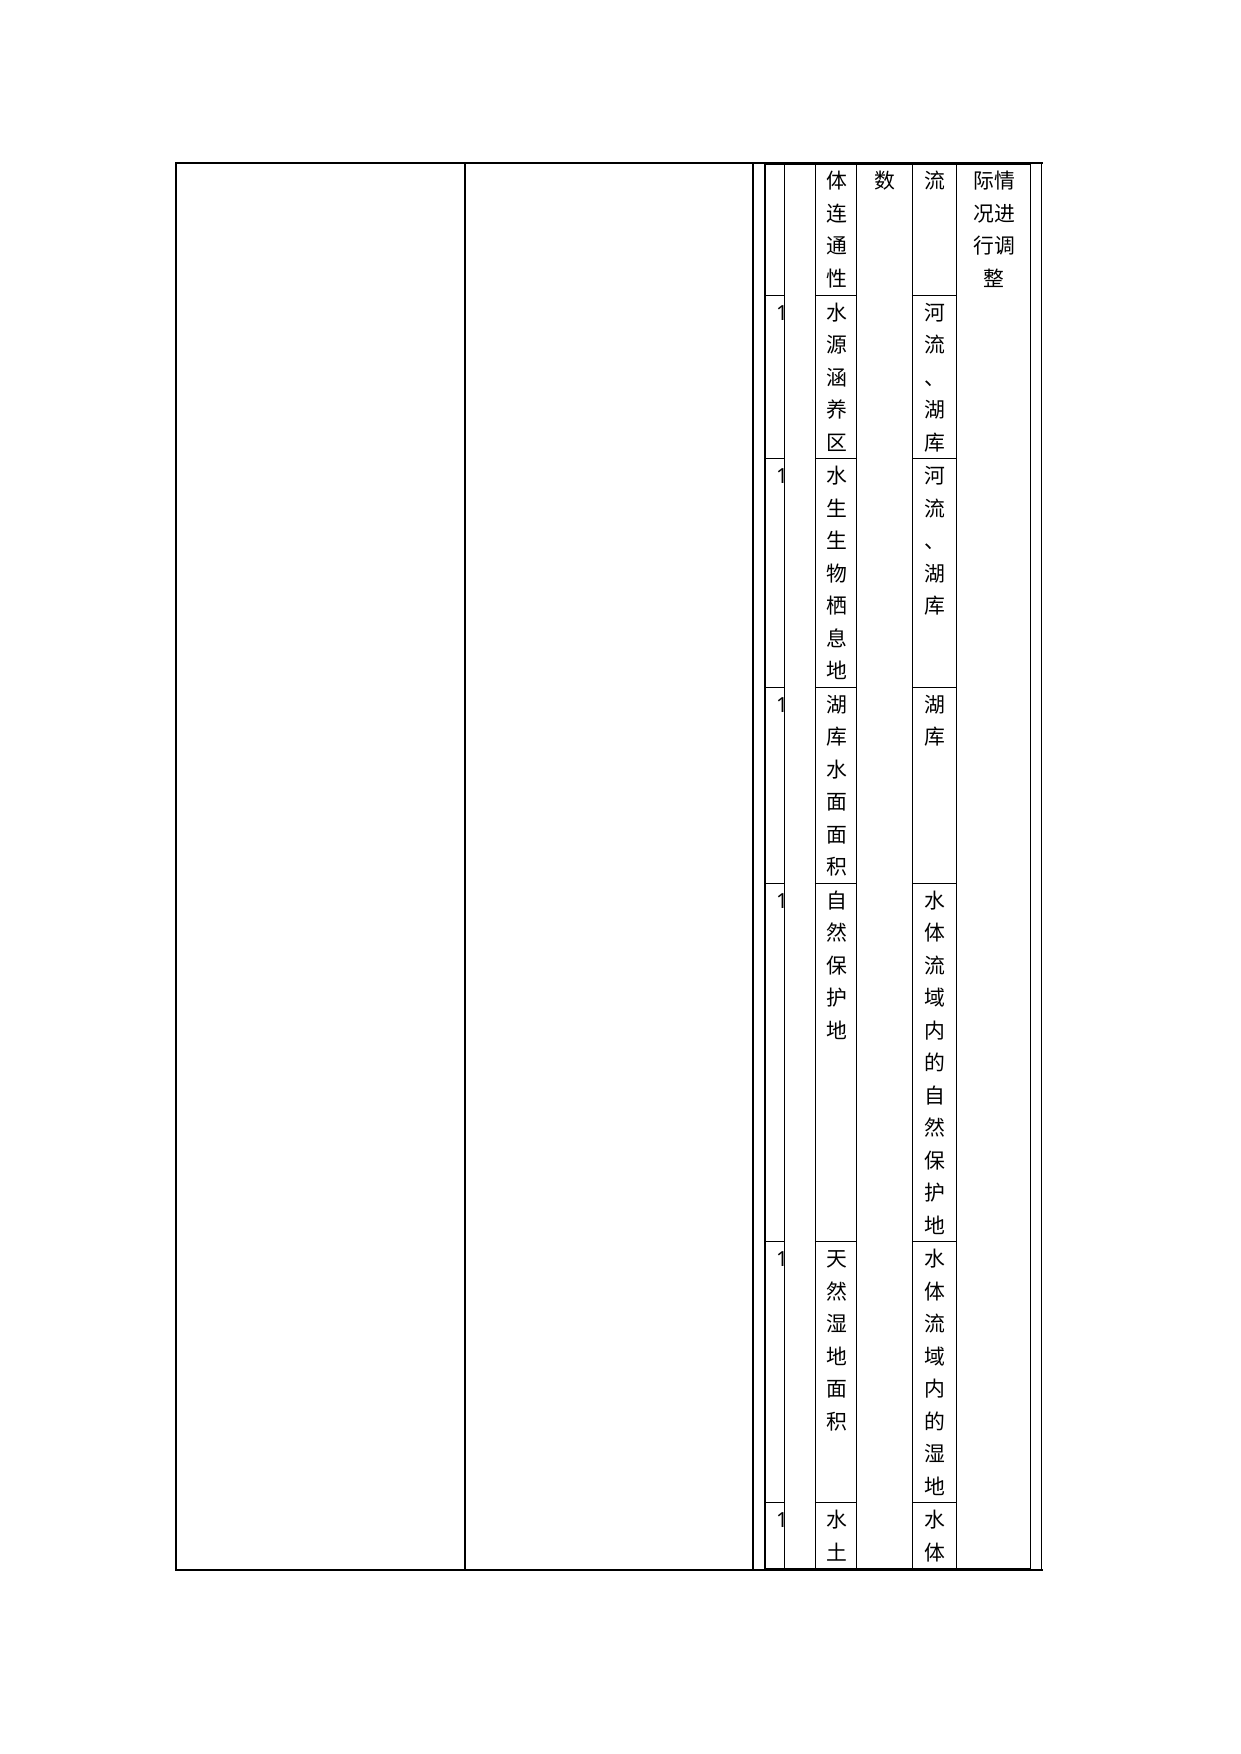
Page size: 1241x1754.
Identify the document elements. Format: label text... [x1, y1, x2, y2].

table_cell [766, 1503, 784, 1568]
table_cell 1 [177, 164, 464, 1569]
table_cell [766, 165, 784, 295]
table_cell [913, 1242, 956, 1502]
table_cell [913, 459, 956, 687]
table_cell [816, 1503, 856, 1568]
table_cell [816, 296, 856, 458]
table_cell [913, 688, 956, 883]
table_cell [466, 164, 752, 1569]
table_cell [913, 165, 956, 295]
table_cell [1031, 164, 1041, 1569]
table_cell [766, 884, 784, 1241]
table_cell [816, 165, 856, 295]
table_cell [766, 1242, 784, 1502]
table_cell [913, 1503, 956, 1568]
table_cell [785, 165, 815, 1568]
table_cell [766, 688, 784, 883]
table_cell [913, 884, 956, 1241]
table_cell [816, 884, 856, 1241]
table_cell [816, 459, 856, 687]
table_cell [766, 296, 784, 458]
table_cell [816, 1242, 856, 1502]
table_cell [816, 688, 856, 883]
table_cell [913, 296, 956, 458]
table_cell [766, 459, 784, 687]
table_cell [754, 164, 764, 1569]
